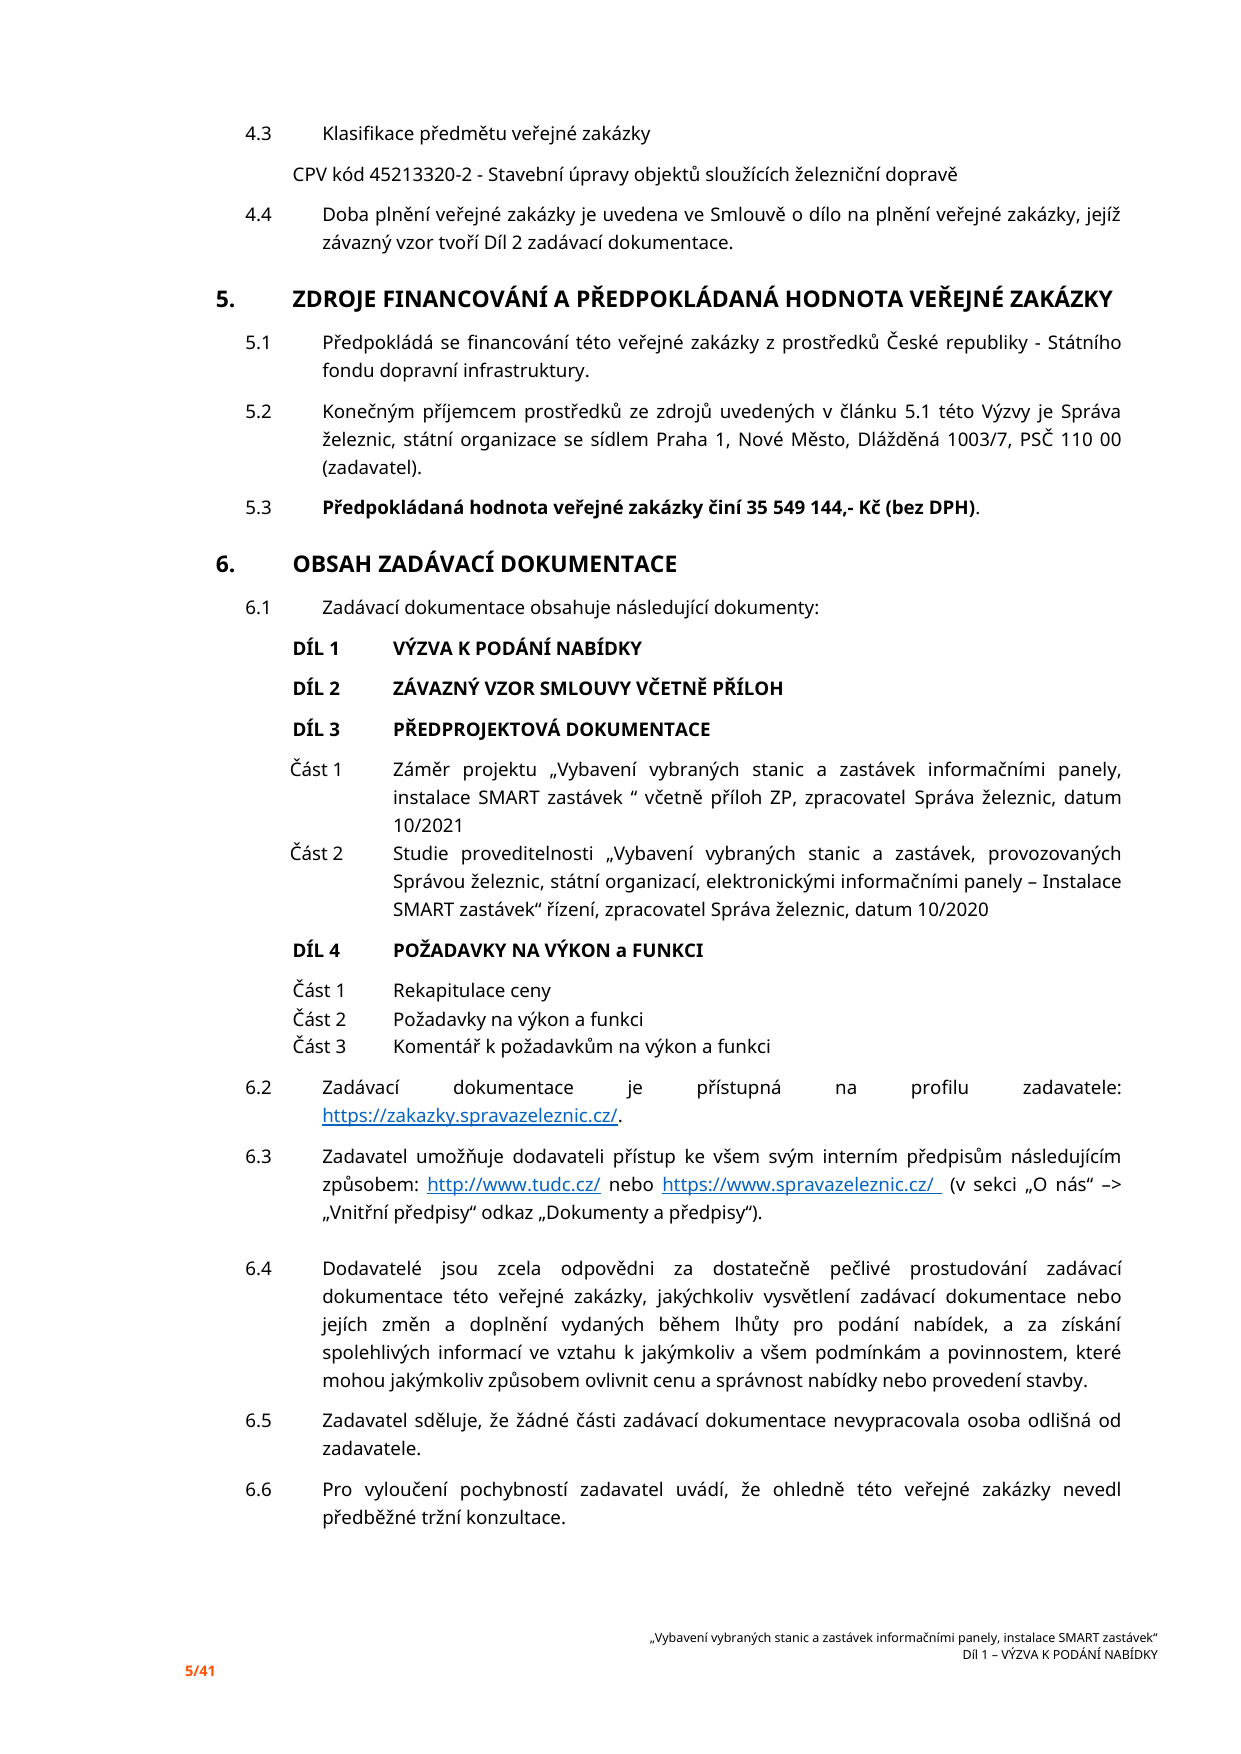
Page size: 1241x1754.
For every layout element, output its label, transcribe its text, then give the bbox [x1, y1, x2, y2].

text Dodavatelé jsou zcela odpovědni za dostatečně pečlivé prostudování zadávací dokumentace této veřejné zakázky, jakýchkoliv vysvětlení zadávací dokumentace nebo jejích změn a doplnění vydaných během lhůty pro podání nabídek, a za získání spolehlivých informací ve vztahu k jakýmkoliv a všem podmínkám a povinnostem, které mohou jakýmkoliv způsobem ovlivnit cenu a správnost nabídky nebo provedení stavby. [245, 1255, 1122, 1393]
text DÍL 1 VÝZVA K PODÁNÍ NABÍDKY [292, 635, 1122, 661]
text Zadavatel umožňuje dodavateli přístup ke všem svým interním předpisům následujícím způsobem: http://www.tudc.cz/ nebo https://www.spravazeleznic.cz/ (v sekci „O nás“ –> „Vnitřní předpisy“ odkaz „Dokumenty a předpisy“). [245, 1143, 1122, 1224]
text Část 2 Studie proveditelnosti „Vybavení vybraných stanic a zastávek, provozovaných Správou železnic, státní organizací, elektronickými informačními panely – Instalace SMART zastávek“ řízení, zpracovatel Správa železnic, datum 10/2020 [289, 841, 1122, 922]
text DÍL 3 PŘEDPROJEKTOVÁ DOKUMENTACE [292, 716, 1122, 742]
text DÍL 4 POŽADAVKY NA VÝKON a FUNKCI [292, 937, 1122, 963]
text Doba plnění veřejné zakázky je uvedena ve Smlouvě o dílo na plnění veřejné zakázky, jejíž závazný vzor tvoří Díl 2 zadávací dokumentace. [245, 202, 1122, 255]
text ZDROJE FINANCOVÁNÍ A PŘEDPOKLÁDANÁ HODNOTA VEŘEJNÉ ZAKÁZKY [216, 283, 1122, 314]
text Klasifikace předmětu veřejné zakázky [245, 121, 1122, 146]
text Část 2 Požadavky na výkon a funkci [292, 1006, 1122, 1031]
text Předpokládá se financování této veřejné zakázky z prostředků České republiky - Státního fondu dopravní infrastruktury. [245, 329, 1122, 383]
text Zadavatel sděluje, že žádné části zadávací dokumentace nevypracovala osoba odlišná od zadavatele. [245, 1408, 1122, 1461]
text Zadávací dokumentace obsahuje následující dokumenty: [245, 594, 1122, 620]
text Pro vyloučení pochybností zadavatel uvádí, že ohledně této veřejné zakázky nevedl předběžné tržní konzultace. [245, 1476, 1122, 1530]
text DÍL 2 ZÁVAZNÝ VZOR SMLOUVY VČETNĚ PŘÍLOH [292, 676, 1122, 701]
text Konečným příjemcem prostředků ze zdrojů uvedených v článku 5.1 této Výzvy je Správa železnic, státní organizace se sídlem Praha 1, Nové Město, Dlážděná 1003/7, PSČ 110 00 (zadavatel). [245, 398, 1122, 480]
text Předpokládaná hodnota veřejné zakázky činí 35 549 144,- Kč (bez DPH). [245, 495, 1122, 520]
text Část 3 Komentář k požadavkům na výkon a funkci [292, 1034, 1122, 1059]
text Část 1 Rekapitulace ceny [292, 978, 1122, 1003]
text Zadávací dokumentace je přístupná na profilu zadavatele: https://zakazky.spravazeleznic.cz/. [245, 1074, 1122, 1128]
text Část 1 Záměr projektu „Vybavení vybraných stanic a zastávek informačními panely, instalace SMART zastávek “ včetně příloh ZP, zpracovatel Správa železnic, datum 10/2021 [289, 757, 1122, 838]
text OBSAH ZADÁVACÍ DOKUMENTACE [216, 548, 1122, 579]
text CPV kód 45213320-2 - Stavební úpravy objektů sloužících železniční dopravě [292, 161, 1122, 187]
